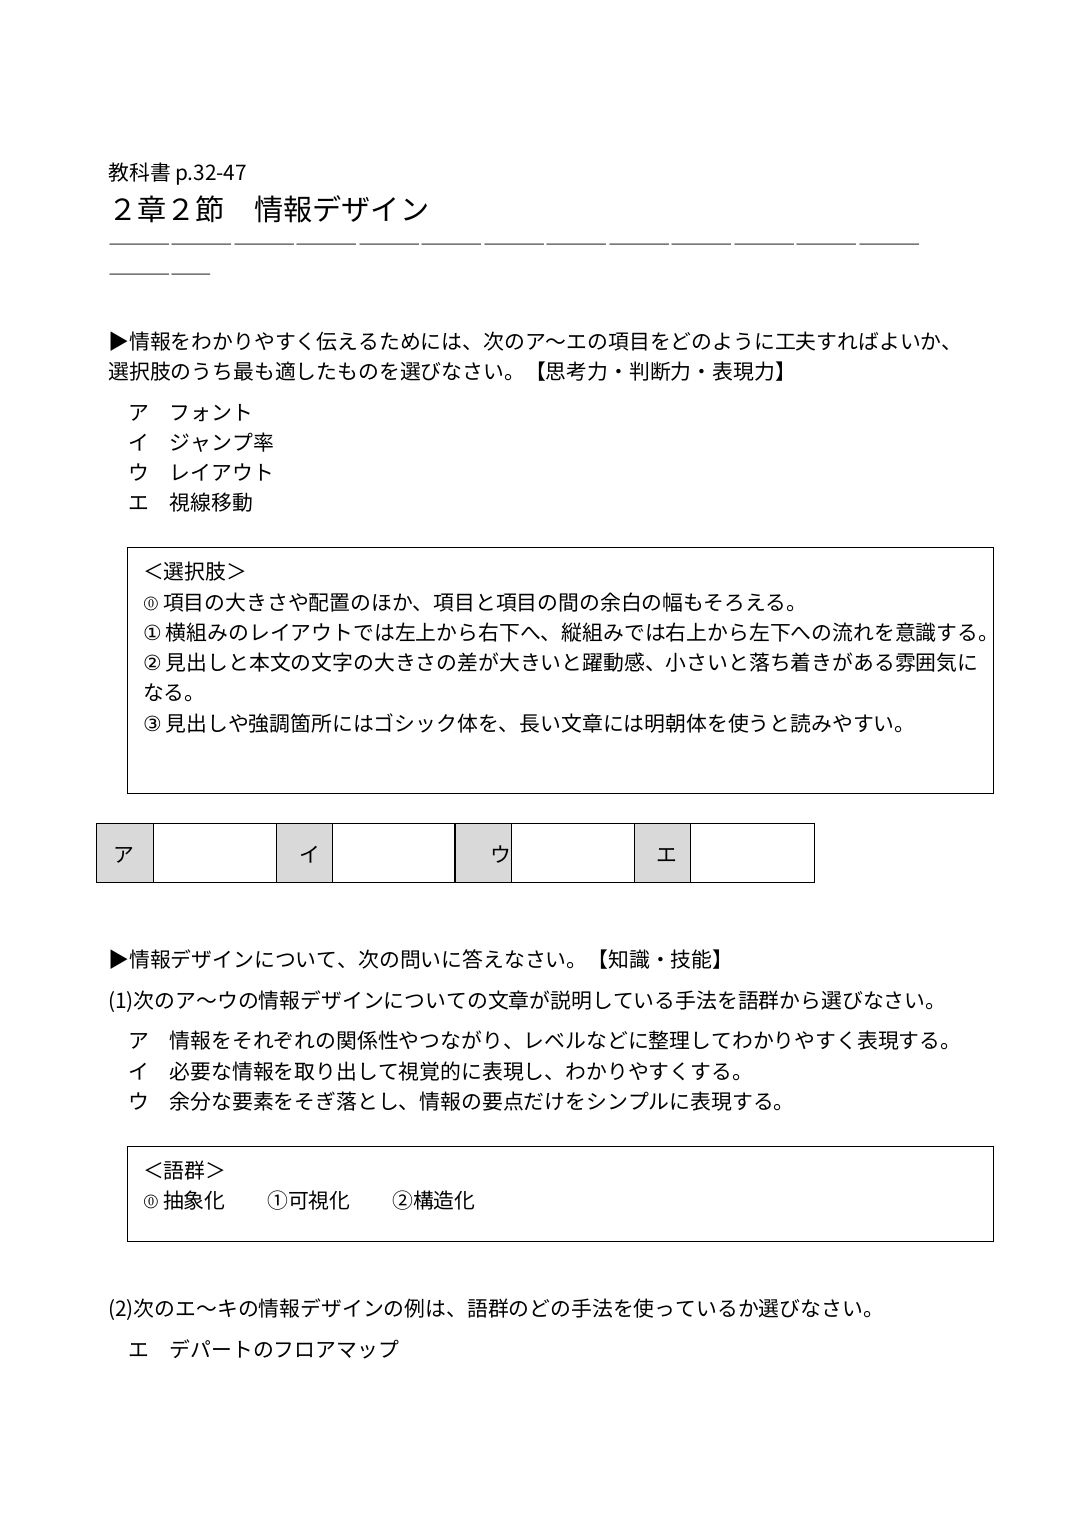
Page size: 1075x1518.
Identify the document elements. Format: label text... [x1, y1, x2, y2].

table_header [154, 824, 276, 882]
text エ デパートのフロアマップ [108, 1333, 967, 1363]
text ウ レイアウト [108, 456, 967, 487]
text イ ジャンプ率 [108, 426, 967, 456]
text (1)次のア～ウの情報デザインについての文章が説明している手法を語群から選びなさい。 [108, 984, 967, 1014]
text 教科書p.32-47 [108, 156, 967, 186]
table_header イ [277, 824, 332, 882]
text ア フォント [108, 396, 967, 426]
table_header [333, 824, 454, 882]
text ア 情報をそれぞれの関係性やつながり、レベルなどに整理してわかりやすく表現する。 [108, 1025, 967, 1055]
text ２章２節 情報デザイン [108, 186, 967, 228]
text ▶情報デザインについて、次の問いに答えなさい。【知識・技能】 [108, 943, 967, 974]
text ―――――――――――――――――――――――――――――――――――――――――――― [108, 228, 967, 289]
text ウ 余分な要素をそぎ落とし、情報の要点だけをシンプルに表現する。 [108, 1085, 967, 1115]
table_header ア [97, 824, 153, 882]
table_header [512, 824, 634, 882]
text イ 必要な情報を取り出して視覚的に表現し、わかりやすくする。 [108, 1055, 967, 1085]
table_header [691, 824, 814, 882]
table_header エ [635, 824, 690, 882]
text (2)次のエ～キの情報デザインの例は、語群のどの手法を使っているか選びなさい。 [108, 1293, 967, 1323]
text エ 視線移動 [108, 487, 967, 517]
table_header ウ [456, 824, 511, 882]
text ▶情報をわかりやすく伝えるためには、次のア～エの項目をどのように工夫すればよいか、選択肢のうち最も適したものを選びなさい。【思考力・判断力・表現力】 [108, 325, 967, 386]
